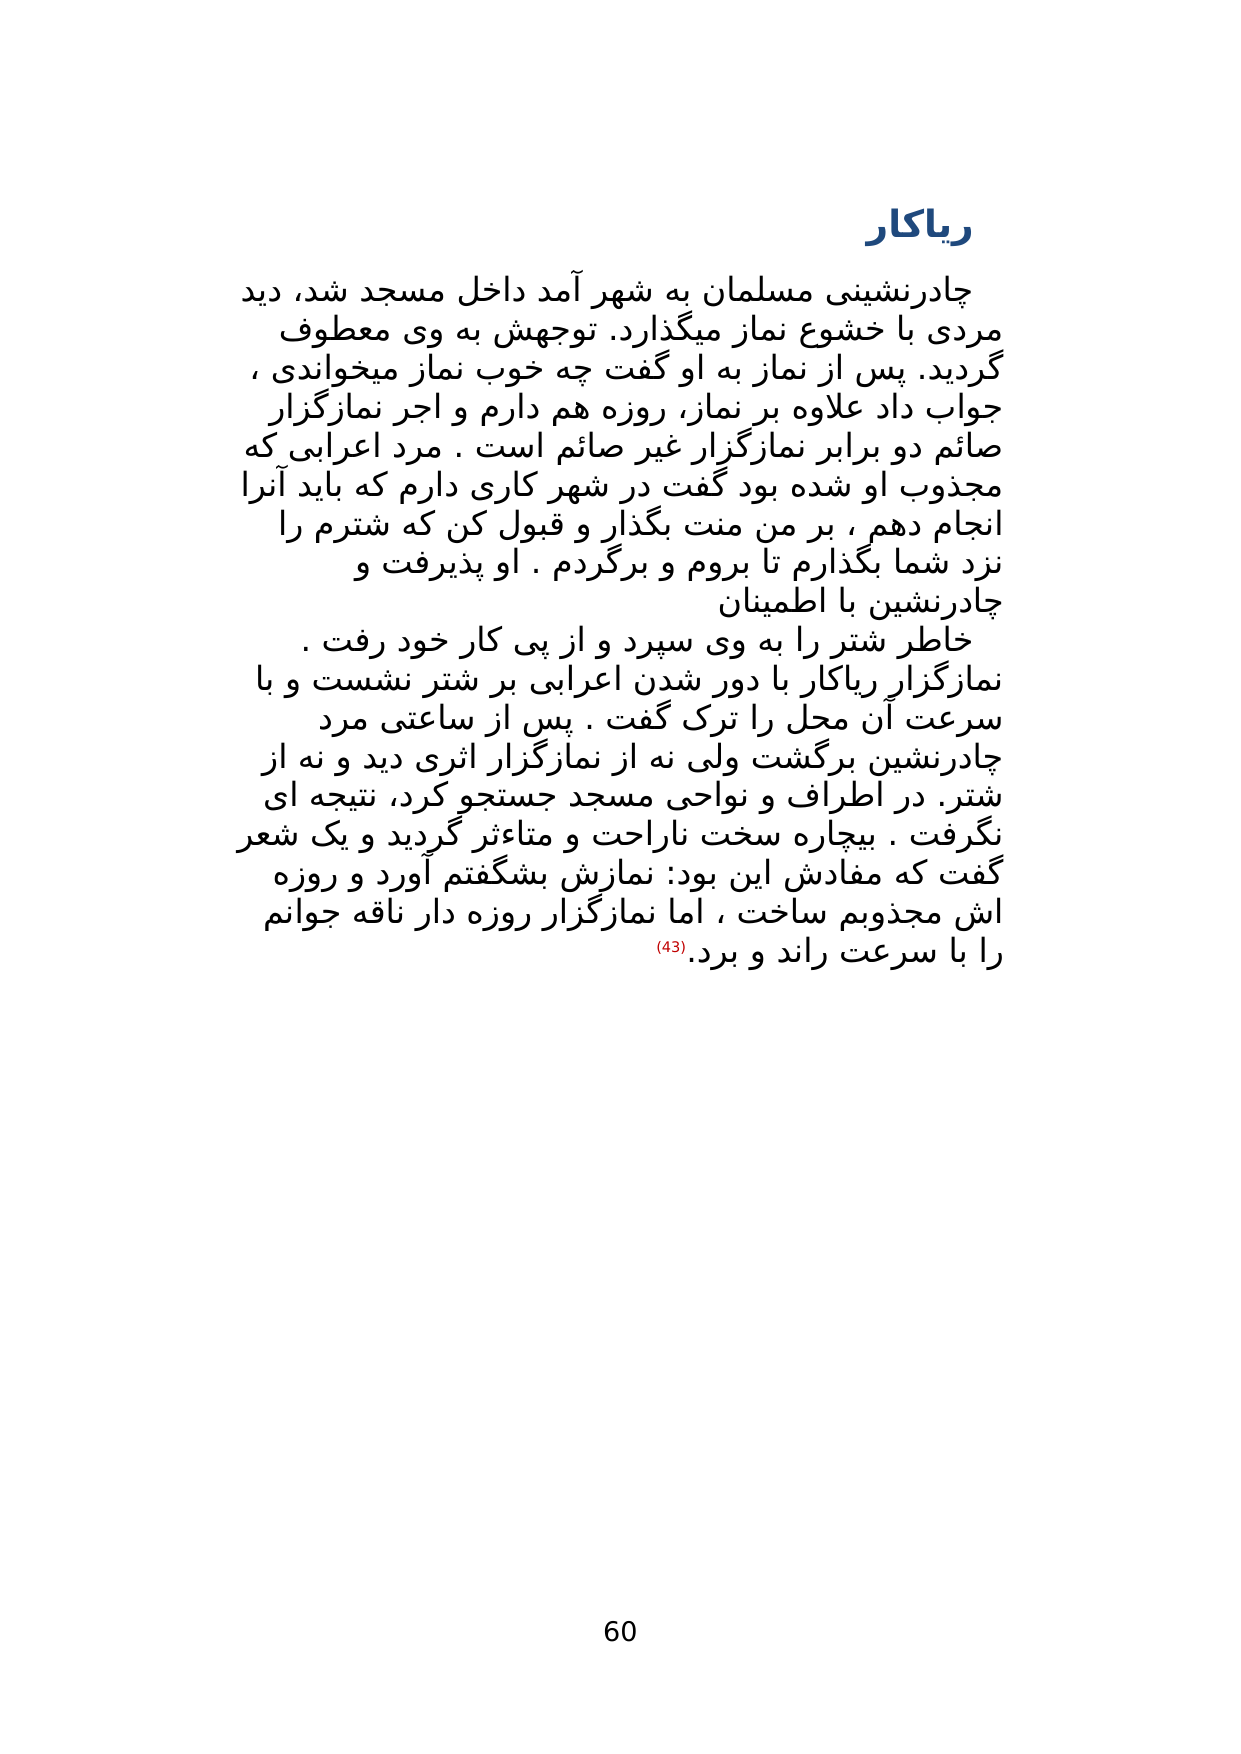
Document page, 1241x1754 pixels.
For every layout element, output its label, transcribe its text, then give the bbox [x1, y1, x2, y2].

text خاطر شتر را به وی سپرد و از پی کار خود رفت . نمازگزار ریاکار با دور شدن اعرابی بر شتر نشست و با سرعت آن محل را ترک گفت . پس از ساعتی مرد چادرنشین برگشت ولی نه از نمازگزار اثری دید و نه از شتر. در اطراف و نواحی مسجد جستجو کرد، نتیجه ای نگرفت . بیچاره سخت ناراحت و متاءثر گردید و یک شعر گفت که مفادش این بود: نمازش بشگفتم آورد و روزه اش مجذوبم ساخت ، اما نمازگزار روزه دار ناقه جوانم را با سرعت راند و برد.(43) [236, 621, 1004, 970]
subtitle ریاکار [236, 202, 1004, 246]
text چادرنشینی مسلمان به شهر آمد داخل مسجد شد، دید مردی با خشوع نماز میگذارد. توجهش به وی معطوف گردید. پس از نماز به او گفت چه خوب نماز میخواندی ، جواب داد علاوه بر نماز، روزه هم دارم و اجر نمازگزار صائم دو برابر نمازگزار غیر صائم است . مرد اعرابی که مجذوب او شده بود گفت در شهر کاری دارم که باید آنرا انجام دهم ، بر من منت بگذار و قبول کن که شترم را نزد شما بگذارم تا بروم و برگردم . او پذیرفت و چادرنشین با اطمینان [236, 271, 1004, 621]
